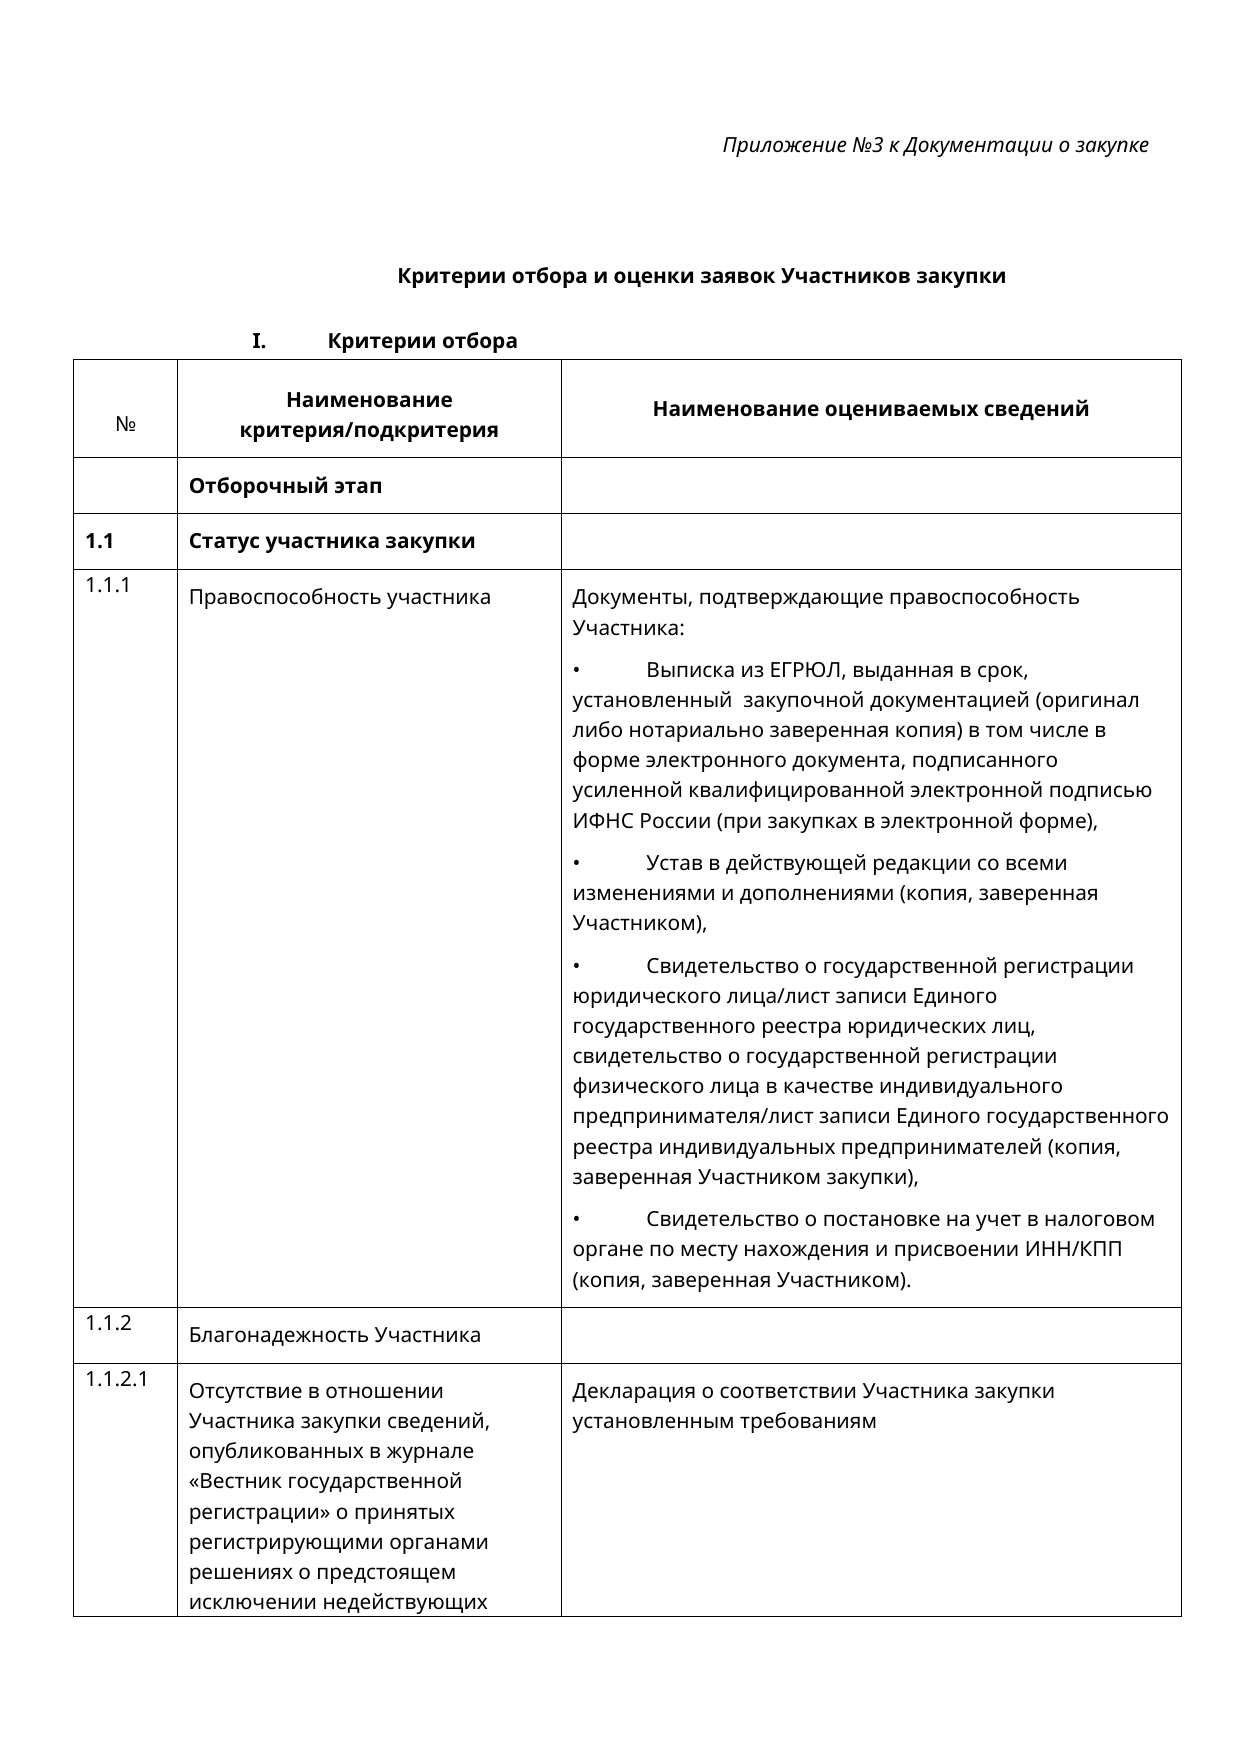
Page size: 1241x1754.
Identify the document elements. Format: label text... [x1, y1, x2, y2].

table_cell [562, 514, 1181, 569]
table_header Наименование критерия/подкритерия [178, 360, 561, 457]
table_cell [178, 1364, 561, 1616]
table_cell Правоспособность участника [178, 570, 561, 1307]
table_cell 1.1 [74, 514, 177, 569]
table_header Наименование оцениваемых сведений [562, 360, 1181, 457]
table_header № [74, 360, 177, 457]
table_cell Статус участника закупки [178, 514, 561, 569]
table_cell 1.1.2 [74, 1308, 177, 1363]
table_cell [74, 458, 177, 513]
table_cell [562, 1364, 1181, 1616]
table_cell Благонадежность Участника [178, 1308, 561, 1363]
table_cell 1.1.2.1 [74, 1364, 177, 1616]
table_cell [562, 1308, 1181, 1363]
list Приложение №3 к Документации о закупке [252, 131, 1152, 159]
list Критерии отбора [252, 326, 1152, 355]
table_cell 1.1.1 [74, 570, 177, 1307]
list Критерии отбора и оценки заявок Участников закупки [252, 261, 1152, 289]
table_cell Отборочный этап [178, 458, 561, 513]
table_cell Документы, подтверждающие правоспособность Участника: • Выписка из ЕГРЮЛ, выданная в срок, установленный закупочной документацией (оригинал либо нотариально заверенная копия) в том числе в форме электронного документа, подписанного усиленной квалифицированной электронной подписью ИФНС России (при закупках в электронной форме), • Устав в действующей редакции со всеми изменениями и дополнениями (копия, заверенная Участником), • Свидетельство о государственной регистрации юридического лица/лист записи Единого государственного реестра юридических лиц, свидетельство о государственной регистрации физического лица в качестве индивидуального предпринимателя/лист записи Единого государственного реестра индивидуальных предпринимателей (копия, заверенная Участником закупки), • Свидетельство о постановке на учет в налоговом органе по месту нахождения и присвоении ИНН/КПП (копия, заверенная Участником). [562, 570, 1181, 1307]
table_cell [562, 458, 1181, 513]
